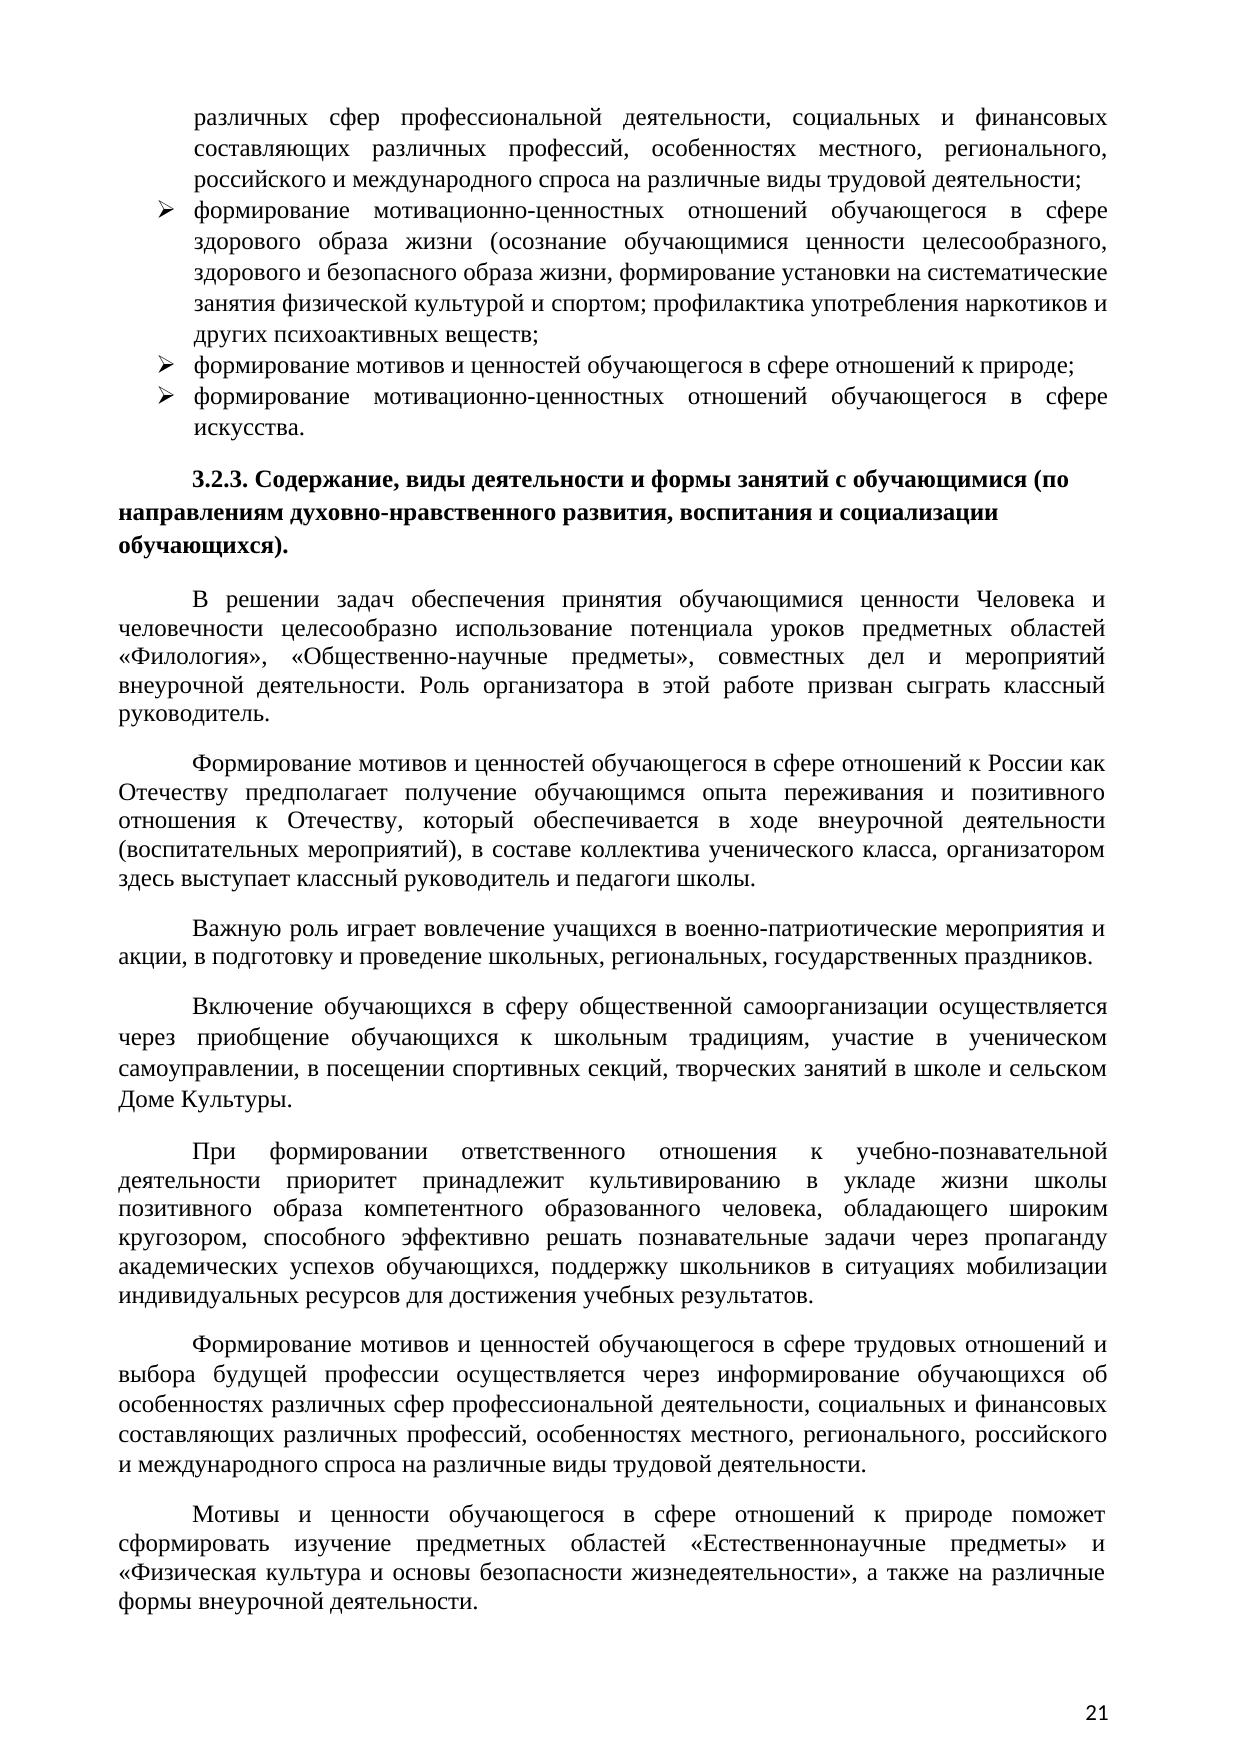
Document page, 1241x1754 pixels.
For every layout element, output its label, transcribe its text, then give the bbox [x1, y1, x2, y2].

text Формирование мотивов и ценностей обучающегося в сфере отношений к России как Отечеству предполагает получение обучающимся опыта переживания и позитивного отношения к Отечеству, который обеспечивается в ходе внеурочной деятельности (воспитательных мероприятий), в составе коллектива ученического класса, организатором здесь выступает классный руководитель и педагоги школы. [118, 748, 1106, 892]
text В решении задач обеспечения принятия обучающимися ценности Человека и человечности целесообразно использование потенциала уроков предметных областей «Филология», «Общественно-научные предметы», совместных дел и мероприятий внеурочной деятельности. Роль организатора в этой работе призван сыграть классный руководитель. [118, 584, 1106, 727]
text Мотивы и ценности обучающегося в сфере отношений к природе поможет сформировать изучение предметных областей «Естественнонаучные предметы» и «Физическая культура и основы безопасности жизнедеятельности», а также на различные формы внеурочной деятельности. [118, 1499, 1106, 1614]
text Формирование мотивов и ценностей обучающегося в сфере трудовых отношений и выбора будущей профессии осуществляется через информирование обучающихся об особенностях различных сфер профессиональной деятельности, социальных и финансовых составляющих различных профессий, особенностях местного, регионального, российского и международного спроса на различные виды трудовой деятельности. [118, 1329, 1108, 1478]
text 3.2.3. Содержание, виды деятельности и формы занятий с обучающимися (по направлениям духовно-нравственного развития, воспитания и социализации обучающихся). [118, 464, 1108, 559]
text При формировании ответственного отношения к учебно-познавательной деятельности приоритет принадлежит культивированию в укладе жизни школы позитивного образа компетентного образованного человека, обладающего широким кругозором, способного эффективно решать познавательные задачи через пропаганду академических успехов обучающихся, поддержку школьников в ситуациях мобилизации индивидуальных ресурсов для достижения учебных результатов. [118, 1136, 1108, 1308]
list формирование мотивов и ценностей обучающегося в сфере отношений к природе; [156, 350, 1108, 379]
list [156, 102, 1108, 193]
list формирование мотивационно-ценностных отношений обучающегося в сфере искусства. [156, 381, 1108, 441]
text Важную роль играет вовлечение учащихся в военно-патриотические мероприятия и акции, в подготовку и проведение школьных, региональных, государственных праздников. [118, 913, 1106, 970]
list формирование мотивационно-ценностных отношений обучающегося в сфере здорового образа жизни (осознание обучающимися ценности целесообразного, здорового и безопасного образа жизни, формирование установки на систематические занятия физической культурой и спортом; профилактика употребления наркотиков и других психоактивных веществ; [156, 195, 1108, 348]
text Включение обучающихся в сферу общественной самоорганизации осуществляется через приобщение обучающихся к школьным традициям, участие в ученическом самоуправлении, в посещении спортивных секций, творческих занятий в школе и сельском Доме Культуры. [118, 991, 1108, 1113]
